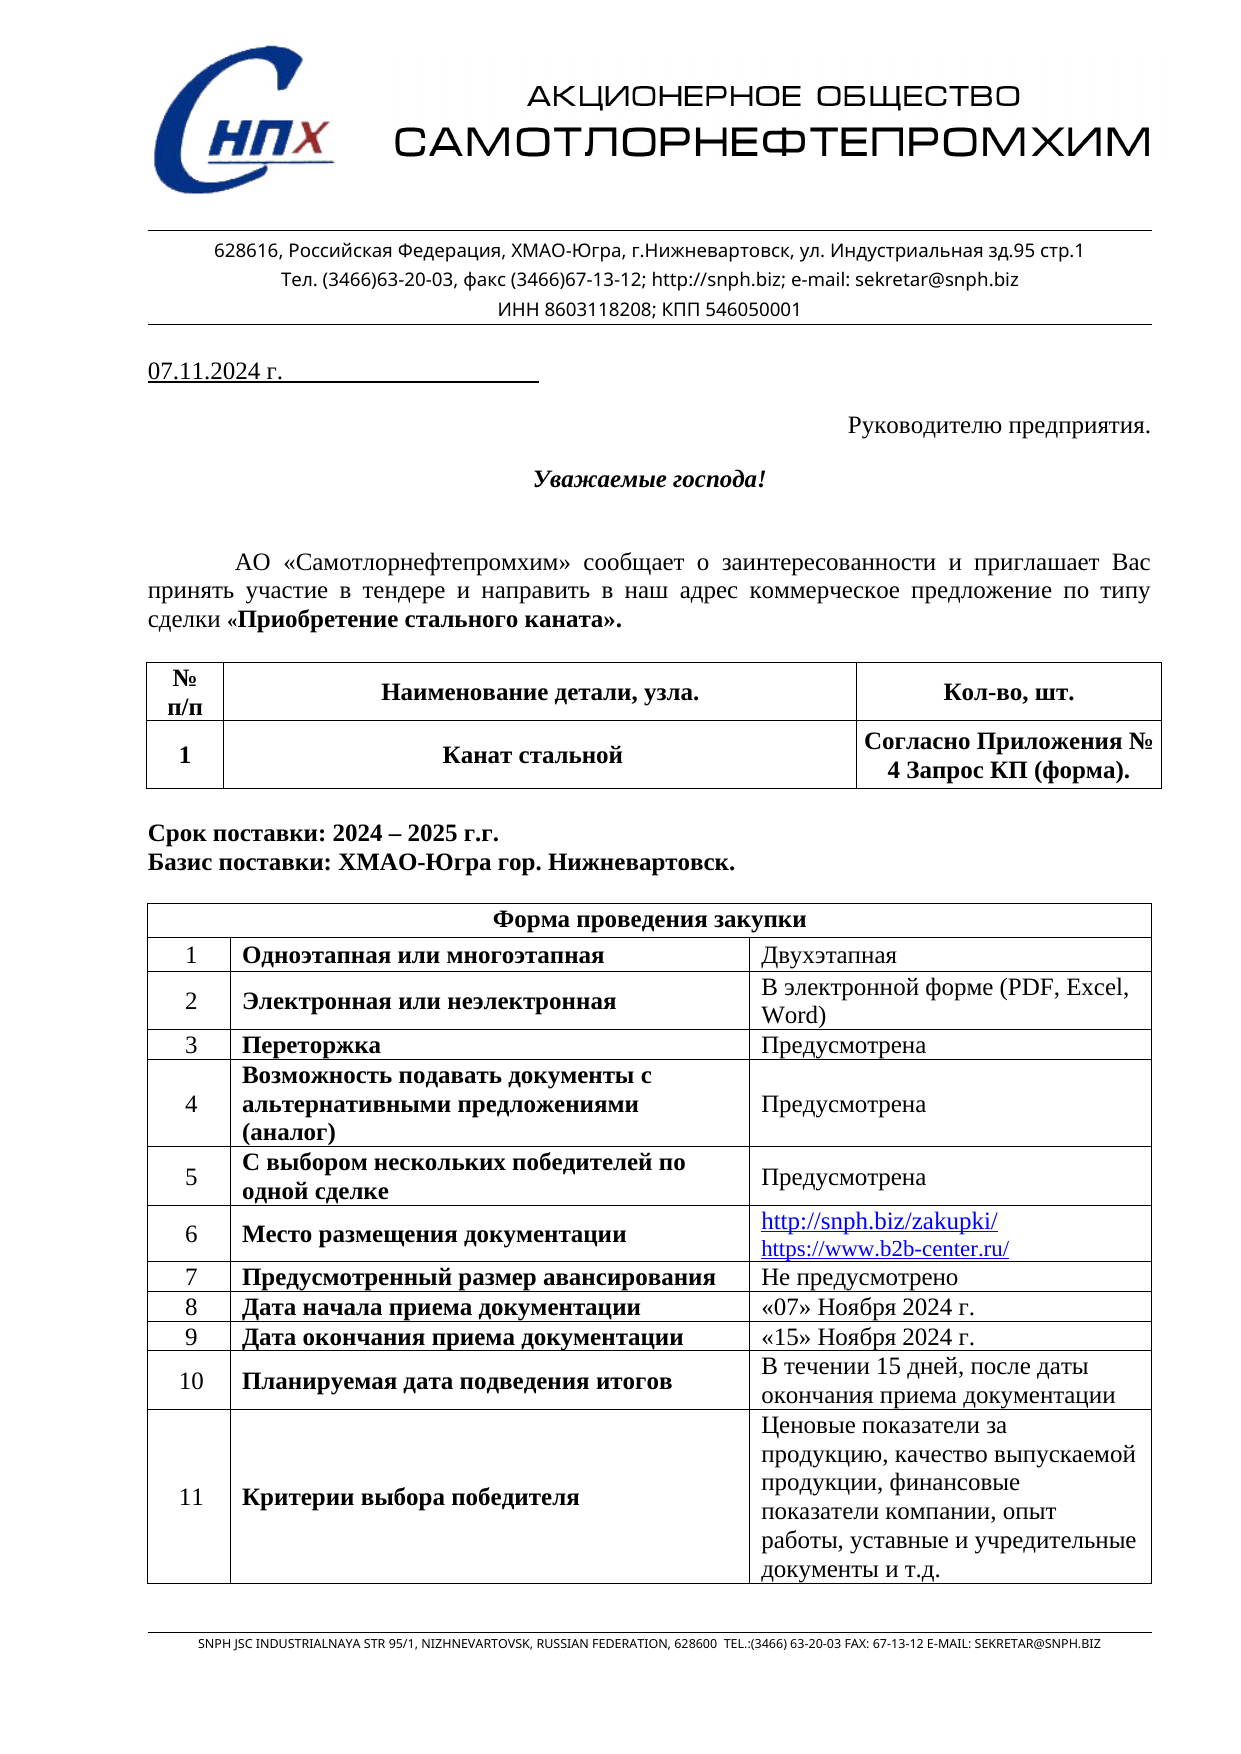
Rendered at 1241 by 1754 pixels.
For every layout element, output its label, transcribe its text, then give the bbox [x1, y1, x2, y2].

table_cell 11 [148, 1410, 230, 1582]
table_header Форма проведения закупки [148, 904, 1151, 937]
table_cell 10 [148, 1351, 230, 1409]
text 07.11.2024 г. [148, 356, 1152, 385]
table_cell В течении 15 дней, после даты окончания приема документации [750, 1351, 1151, 1409]
table_cell 2 [148, 972, 230, 1029]
picture [152, 45, 337, 196]
picture [387, 54, 1167, 165]
table_cell 1 [147, 721, 223, 788]
table_cell http://snph.biz/zakupki/ https://www.b2b-center.ru/ [750, 1206, 1151, 1261]
text Руководителю предприятия. [148, 410, 1152, 439]
table_cell Предусмотрена [750, 1060, 1151, 1146]
table_cell 1 [148, 938, 230, 971]
table_cell 5 [148, 1147, 230, 1205]
table_header Наименование детали, узла. [224, 663, 856, 720]
table_cell 9 [148, 1322, 230, 1350]
table_cell Дата начала приема документации [231, 1292, 749, 1321]
table_cell 3 [148, 1030, 230, 1059]
table_cell Дата окончания приема документации [231, 1322, 749, 1350]
table_cell Канат стальной [224, 721, 856, 788]
table_cell 4 [148, 1060, 230, 1146]
table_cell 6 [148, 1206, 230, 1261]
table_cell Ценовые показатели за продукцию, качество выпускаемой продукции, финансовые показатели компании, опыт работы, уставные и учредительные документы и т.д. [750, 1410, 1151, 1582]
table_cell «07» Ноября 2024 г. [750, 1292, 1151, 1321]
table_cell Согласно Приложения № 4 Запрос КП (форма). [857, 721, 1161, 788]
table_cell Предусмотрена [750, 1147, 1151, 1205]
table_cell Двухэтапная [750, 938, 1151, 971]
table_cell Возможность подавать документы с альтернативными предложениями (аналог) [231, 1060, 749, 1146]
table_cell Одноэтапная или многоэтапная [231, 938, 749, 971]
table_cell С выбором нескольких победителей по одной сделке [231, 1147, 749, 1205]
table_header Кол-во, шт. [857, 663, 1161, 720]
table_cell Критерии выбора победителя [231, 1410, 749, 1582]
text Срок поставки: 2024 – 2025 г.г. [148, 818, 1152, 847]
text Уважаемые господа! [148, 464, 1152, 493]
text АО «Самотлорнефтепромхим» сообщает о заинтересованности и приглашает Вас принять участие в тендере и направить в наш адрес коммерческое предложение по типу сделки «Приобретение стального каната». [148, 547, 1152, 633]
table_cell В электронной форме (PDF, Excel, Word) [750, 972, 1151, 1029]
table_cell Место размещения документации [231, 1206, 749, 1261]
text Базис поставки: ХМАО-Югра гор. Нижневартовск. [148, 847, 1152, 875]
table_cell Планируемая дата подведения итогов [231, 1351, 749, 1409]
table_cell Предусмотренный размер авансирования [231, 1262, 749, 1291]
table_cell Предусмотрена [750, 1030, 1151, 1059]
table_cell «15» Ноября 2024 г. [750, 1322, 1151, 1350]
table_cell Переторжка [231, 1030, 749, 1059]
table_cell 8 [148, 1292, 230, 1321]
table_cell Не предусмотрено [750, 1262, 1151, 1291]
table_cell Электронная или неэлектронная [231, 972, 749, 1029]
table_header № п/п [147, 663, 223, 720]
table_cell 7 [148, 1262, 230, 1291]
